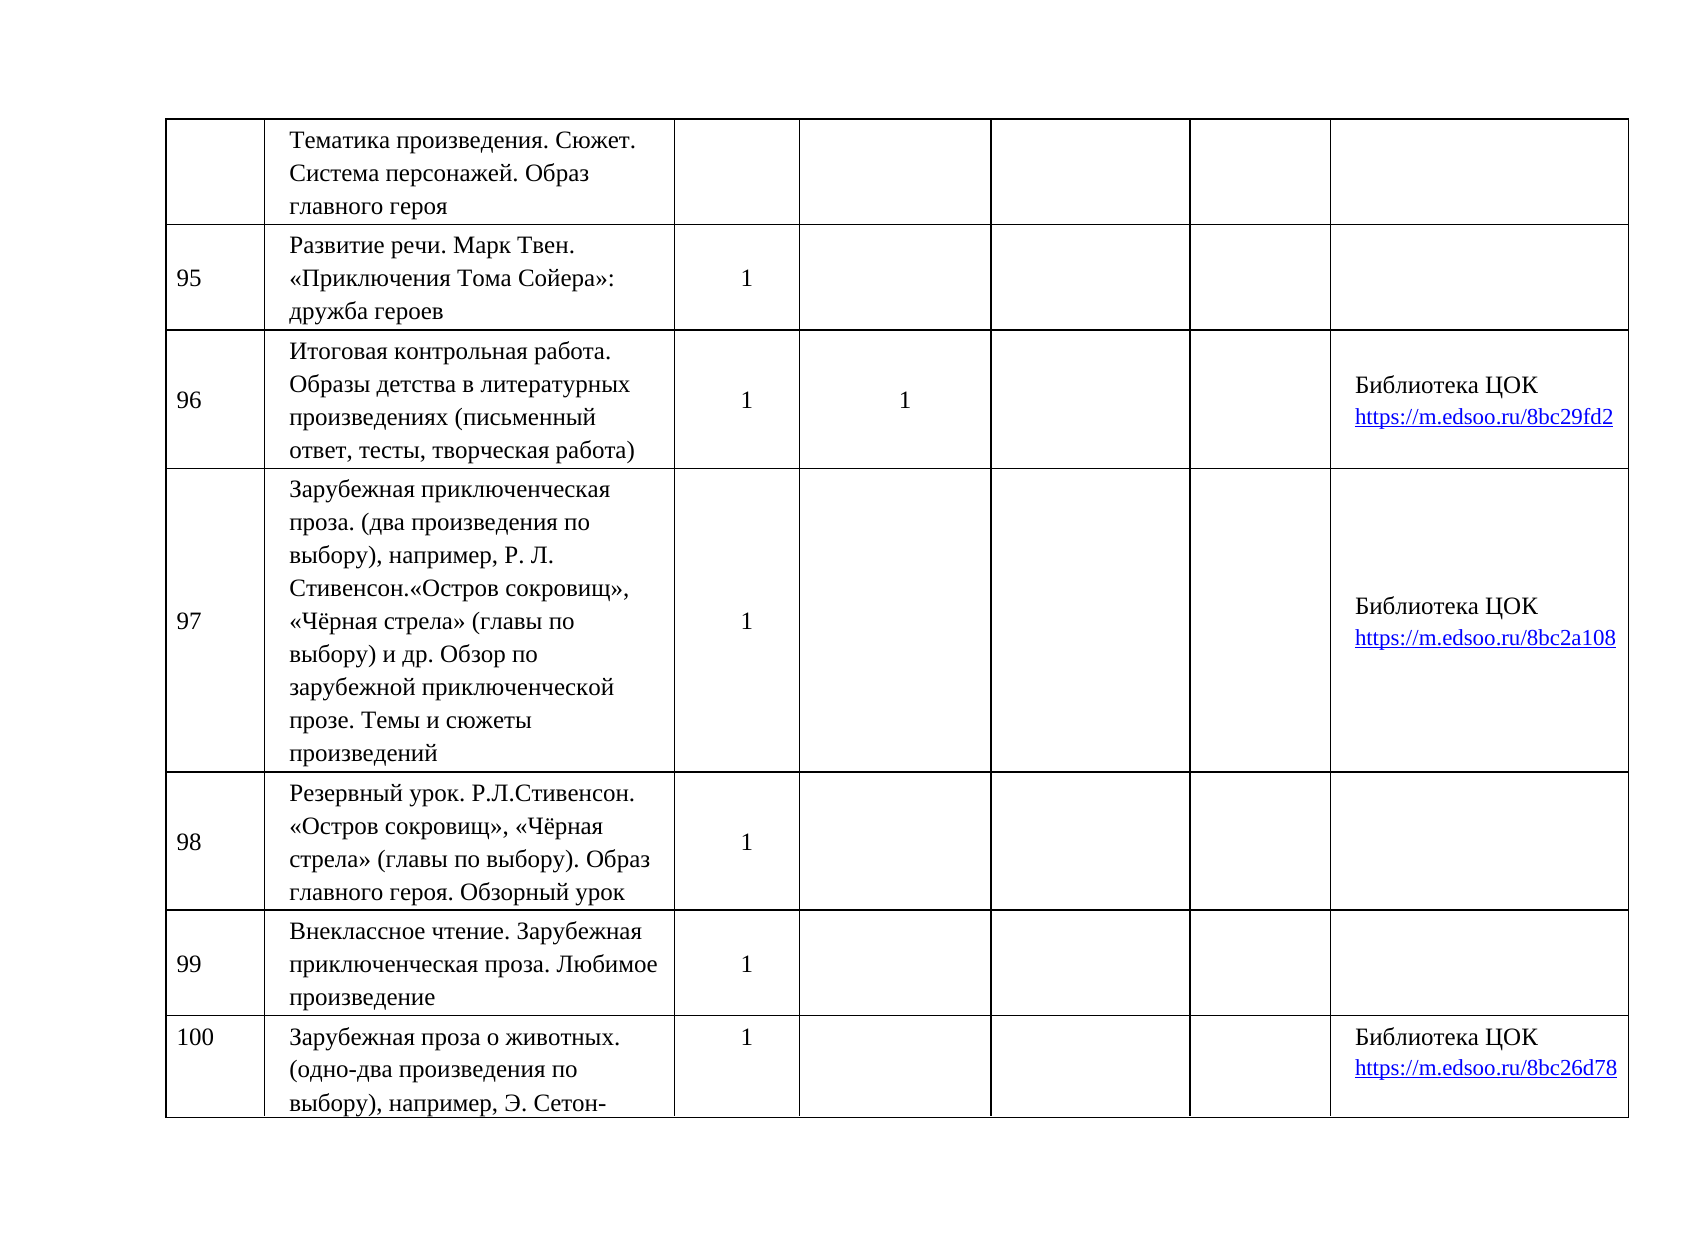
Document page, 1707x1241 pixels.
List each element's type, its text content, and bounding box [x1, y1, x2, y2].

table_cell [1191, 1016, 1330, 1116]
table_cell 1 [675, 1016, 799, 1116]
table_cell [992, 911, 1189, 1015]
table_cell 97 [167, 469, 264, 771]
table_cell [1331, 773, 1628, 909]
table_cell 1 [675, 911, 799, 1015]
table_cell [992, 225, 1189, 329]
table_cell Развитие речи. Марк Твен. «Приключения Тома Сойера»: дружба героев [265, 225, 674, 329]
table_cell [800, 911, 990, 1015]
table_cell [992, 331, 1189, 467]
table_cell Внеклассное чтение. Зарубежная приключенческая проза. Любимое произведение [265, 911, 674, 1015]
table_cell [1331, 225, 1628, 329]
table_cell 1 [675, 773, 799, 909]
table_cell [800, 1016, 990, 1116]
table_cell 100 [167, 1016, 264, 1116]
table_cell [1191, 773, 1330, 909]
table_cell [1331, 911, 1628, 1015]
table_cell [1191, 331, 1330, 467]
table_cell 94 [167, 120, 264, 223]
table_cell [1191, 225, 1330, 329]
table_cell [992, 773, 1189, 909]
table_cell 95 [167, 225, 264, 329]
table_cell [800, 469, 990, 771]
table_cell 1 [675, 225, 799, 329]
table_cell [1331, 120, 1628, 223]
table_cell Итоговая контрольная работа. Образы детства в литературных произведениях (письменный ответ, тесты, творческая работа) [265, 331, 674, 467]
table_cell 98 [167, 773, 264, 909]
table_cell 1 [675, 331, 799, 467]
table_cell [1191, 469, 1330, 771]
table_cell Библиотека ЦОК https://m.edsoo.ru/8bc29fd2 [1331, 331, 1628, 467]
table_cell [265, 120, 674, 223]
table_cell 99 [167, 911, 264, 1015]
table_cell [800, 120, 990, 223]
table_cell Зарубежная приключенческая проза. (два произведения по выбору), например, Р. Л. Стивенсон.«Остров сокровищ», «Чёрная стрела» (главы по выбору) и др. Обзор по зарубежной приключенческой прозе. Темы и сюжеты произведений [265, 469, 674, 771]
table_cell [800, 773, 990, 909]
table_cell 1 [675, 469, 799, 771]
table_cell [265, 1016, 674, 1116]
table_cell [992, 469, 1189, 771]
table_cell [800, 225, 990, 329]
table_cell [992, 120, 1189, 223]
table_cell Библиотека ЦОК https://m.edsoo.ru/8bc2a108 [1331, 469, 1628, 771]
table_cell 1 [800, 331, 990, 467]
table_cell Резервный урок. Р.Л.Стивенсон. «Остров сокровищ», «Чёрная стрела» (главы по выбору). Образ главного героя. Обзорный урок [265, 773, 674, 909]
table_cell [992, 1016, 1189, 1116]
table_cell [1191, 911, 1330, 1015]
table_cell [1331, 1016, 1628, 1116]
table_cell 1 [675, 120, 799, 223]
table_cell [1191, 120, 1330, 223]
table_cell 96 [167, 331, 264, 467]
